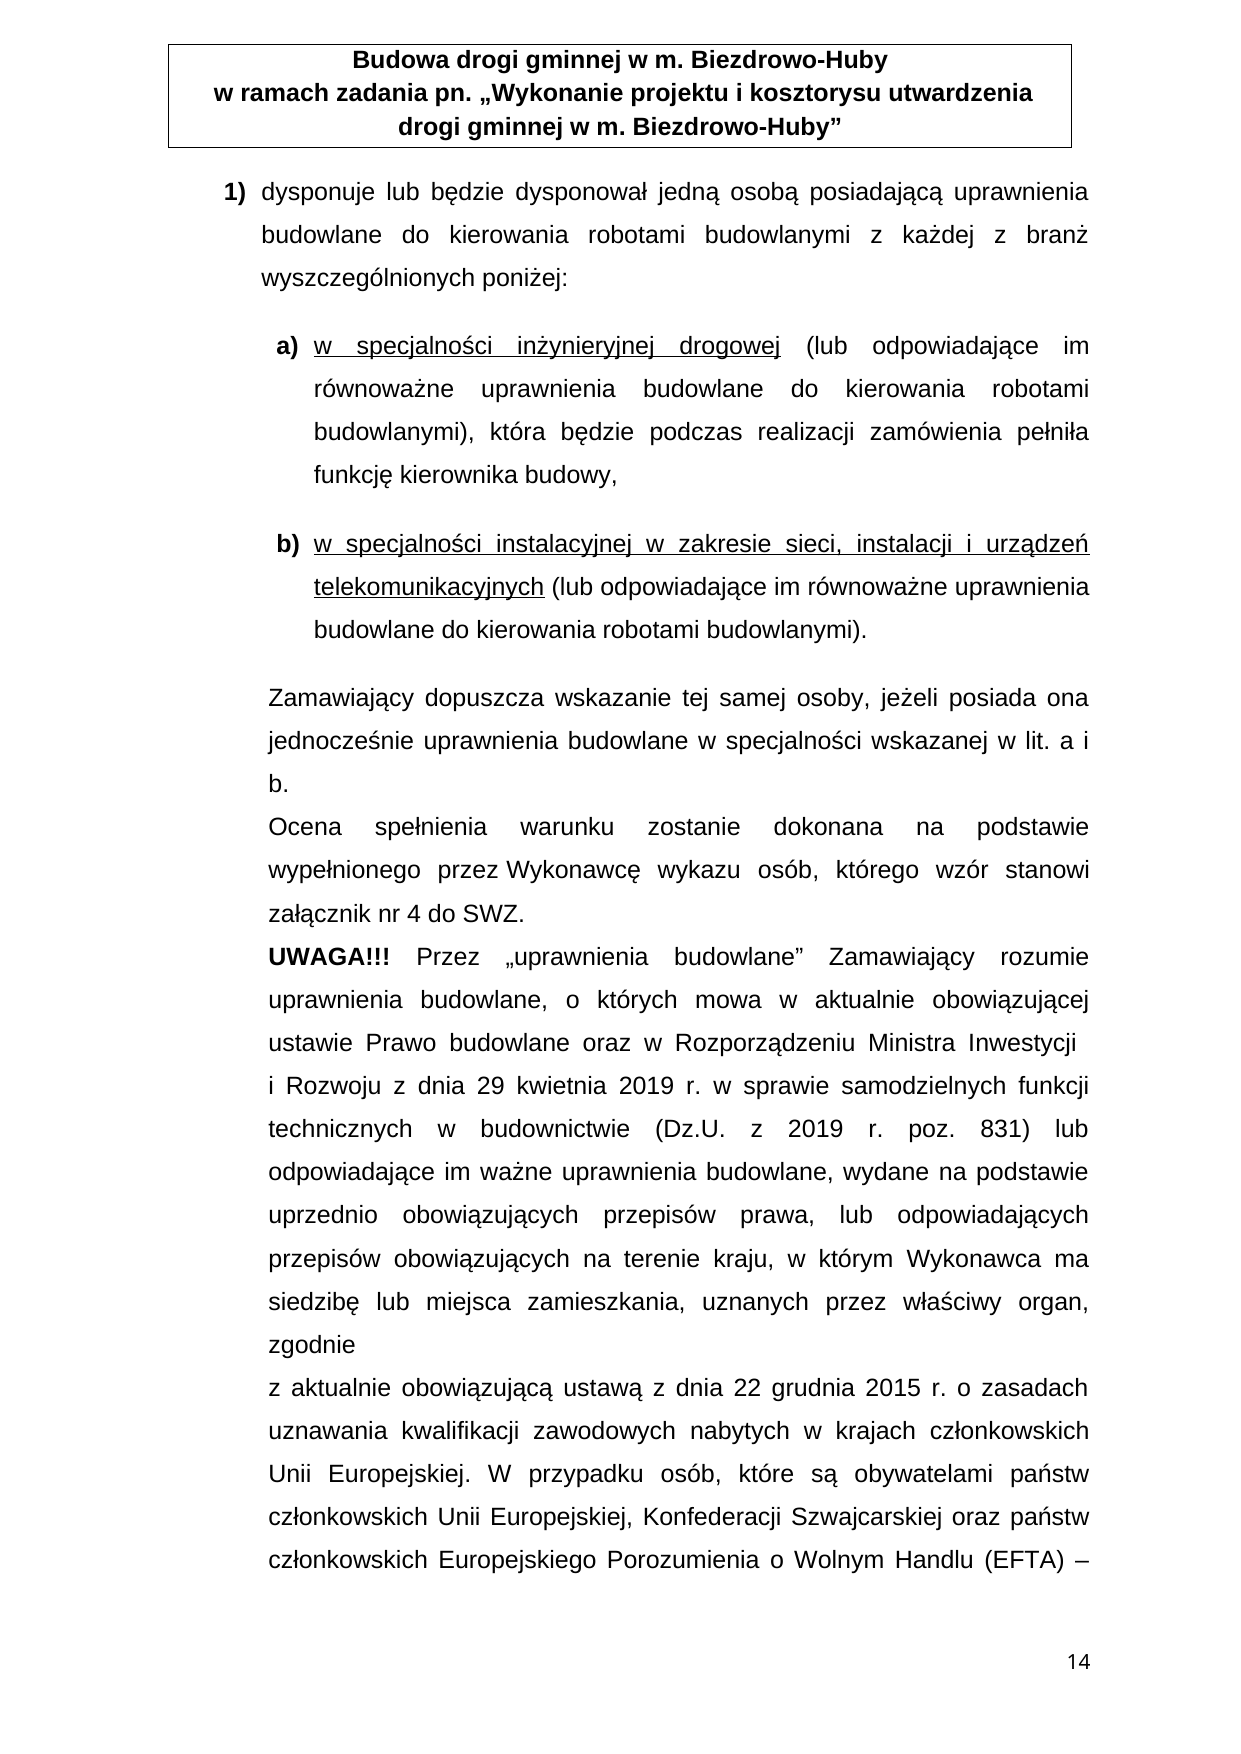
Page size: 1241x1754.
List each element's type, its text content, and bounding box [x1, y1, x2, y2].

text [268, 942, 1090, 1574]
list dysponuje lub będzie dysponował jedną osobą posiadającą uprawnienia budowlane do kierowania robotami budowlanymi z każdej z branż wyszczególnionych poniżej: [224, 177, 1090, 292]
list w specjalności instalacyjnej w zakresie sieci, instalacji i urządzeń telekomunikacyjnych (lub odpowiadające im równoważne uprawnienia budowlane do kierowania robotami budowlanymi). [276, 529, 1090, 644]
list w specjalności inżynieryjnej drogowej (lub odpowiadające im równoważne uprawnienia budowlane do kierowania robotami budowlanymi), która będzie podczas realizacji zamówienia pełniła funkcję kierownika budowy, [276, 331, 1090, 489]
text Ocena spełnienia warunku zostanie dokonana na podstawie wypełnionego przez Wykonawcę wykazu osób, którego wzór stanowi załącznik nr 4 do SWZ. [268, 812, 1090, 927]
text Zamawiający dopuszcza wskazanie tej samej osoby, jeżeli posiada ona jednocześnie uprawnienia budowlane w specjalności wskazanej w lit. a i b. [268, 683, 1090, 798]
